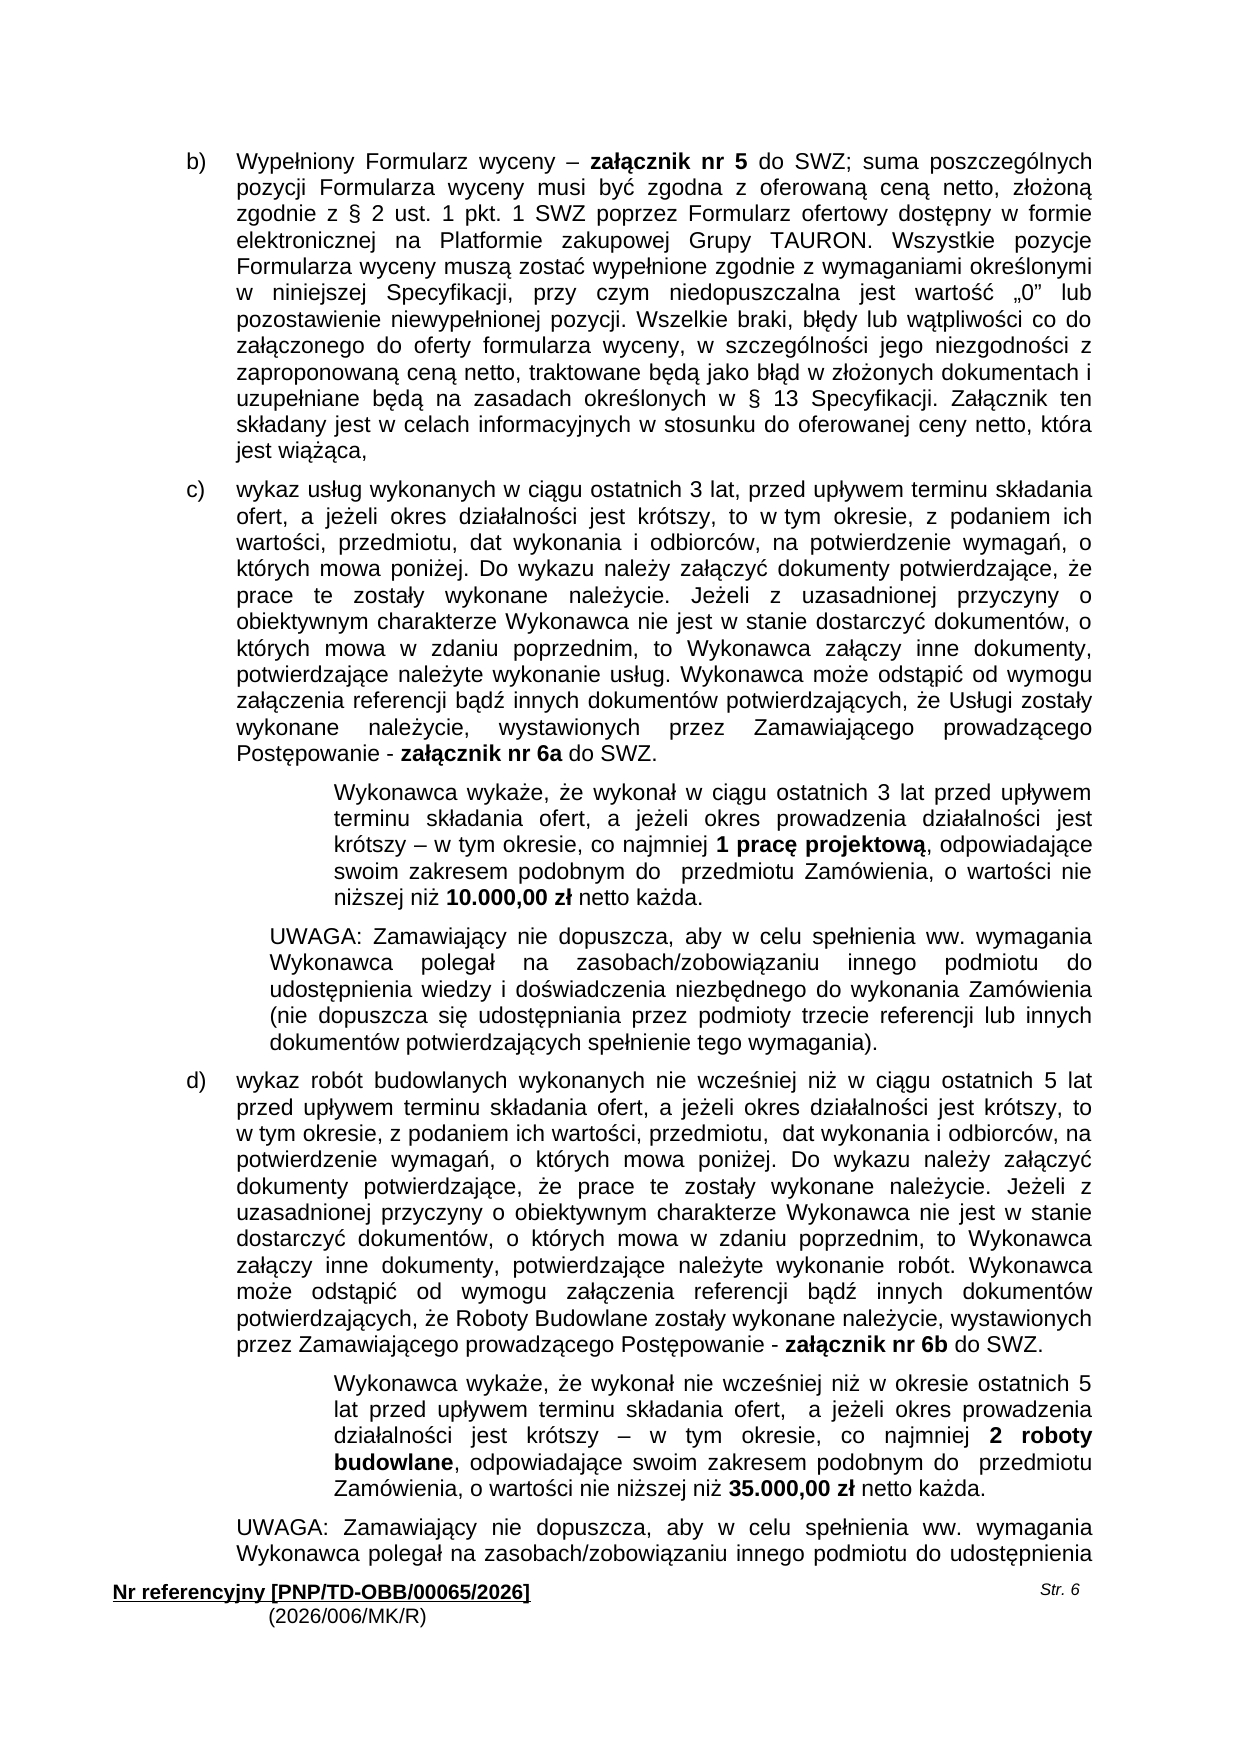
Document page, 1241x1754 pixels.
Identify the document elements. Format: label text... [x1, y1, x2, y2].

text Wykonawca wykaże, że wykonał w ciągu ostatnich 3 lat przed upływem terminu składania ofert, a jeżeli okres prowadzenia działalności jest krótszy – w tym okresie, co najmniej 1 pracę projektową, odpowiadające swoim zakresem podobnym do przedmiotu Zamówienia, o wartości nie niższej niż 10.000,00 zł netto każda. [334, 779, 1093, 911]
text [236, 1514, 1093, 1567]
list wykaz usług wykonanych w ciągu ostatnich 3 lat, przed upływem terminu składania ofert, a jeżeli okres działalności jest krótszy, to w tym okresie, z podaniem ich wartości, przedmiotu, dat wykonania i odbiorców, na potwierdzenie wymagań, o których mowa poniżej. Do wykazu należy załączyć dokumenty potwierdzające, że prace te zostały wykonane należycie. Jeżeli z uzasadnionej przyczyny o obiektywnym charakterze Wykonawca nie jest w stanie dostarczyć dokumentów, o których mowa w zdaniu poprzednim, to Wykonawca załączy inne dokumenty, potwierdzające należyte wykonanie usług. Wykonawca może odstąpić od wymogu załączenia referencji bądź innych dokumentów potwierdzających, że Usługi zostały wykonane należycie, wystawionych przez Zamawiającego prowadzącego Postępowanie - załącznik nr 6a do SWZ. [186, 476, 1093, 766]
list Wypełniony Formularz wyceny – załącznik nr 5 do SWZ; suma poszczególnych pozycji Formularza wyceny musi być zgodna z oferowaną ceną netto, złożoną zgodnie z § 2 ust. 1 pkt. 1 SWZ poprzez Formularz ofertowy dostępny w formie elektronicznej na Platformie zakupowej Grupy TAURON. Wszystkie pozycje Formularza wyceny muszą zostać wypełnione zgodnie z wymaganiami określonymi w niniejszej Specyfikacji, przy czym niedopuszczalna jest wartość „0” lub pozostawienie niewypełnionej pozycji. Wszelkie braki, błędy lub wątpliwości co do załączonego do oferty formularza wyceny, w szczególności jego niezgodności z zaproponowaną ceną netto, traktowane będą jako błąd w złożonych dokumentach i uzupełniane będą na zasadach określonych w § 13 Specyfikacji. Załącznik ten składany jest w celach informacyjnych w stosunku do oferowanej ceny netto, która jest wiążąca, [186, 148, 1093, 464]
list UWAGA: Zamawiający nie dopuszcza, aby w celu spełnienia ww. wymagania Wykonawca polegał na zasobach/zobowiązaniu innego podmiotu do udostępnienia wiedzy i doświadczenia niezbędnego do wykonania Zamówienia (nie dopuszcza się udostępniania przez podmioty trzecie referencji lub innych dokumentów potwierdzających spełnienie tego wymagania). [269, 923, 1093, 1055]
list wykaz robót budowlanych wykonanych nie wcześniej niż w ciągu ostatnich 5 lat przed upływem terminu składania ofert, a jeżeli okres działalności jest krótszy, to w tym okresie, z podaniem ich wartości, przedmiotu, dat wykonania i odbiorców, na potwierdzenie wymagań, o których mowa poniżej. Do wykazu należy załączyć dokumenty potwierdzające, że prace te zostały wykonane należycie. Jeżeli z uzasadnionej przyczyny o obiektywnym charakterze Wykonawca nie jest w stanie dostarczyć dokumentów, o których mowa w zdaniu poprzednim, to Wykonawca załączy inne dokumenty, potwierdzające należyte wykonanie robót. Wykonawca może odstąpić od wymogu załączenia referencji bądź innych dokumentów potwierdzających, że Roboty Budowlane zostały wykonane należycie, wystawionych przez Zamawiającego prowadzącego Postępowanie - załącznik nr 6b do SWZ. [186, 1067, 1093, 1357]
text Wykonawca wykaże, że wykonał nie wcześniej niż w okresie ostatnich 5 lat przed upływem terminu składania ofert, a jeżeli okres prowadzenia działalności jest krótszy – w tym okresie, co najmniej 2 roboty budowlane, odpowiadające swoim zakresem podobnym do przedmiotu Zamówienia, o wartości nie niższej niż 35.000,00 zł netto każda. [334, 1370, 1093, 1501]
